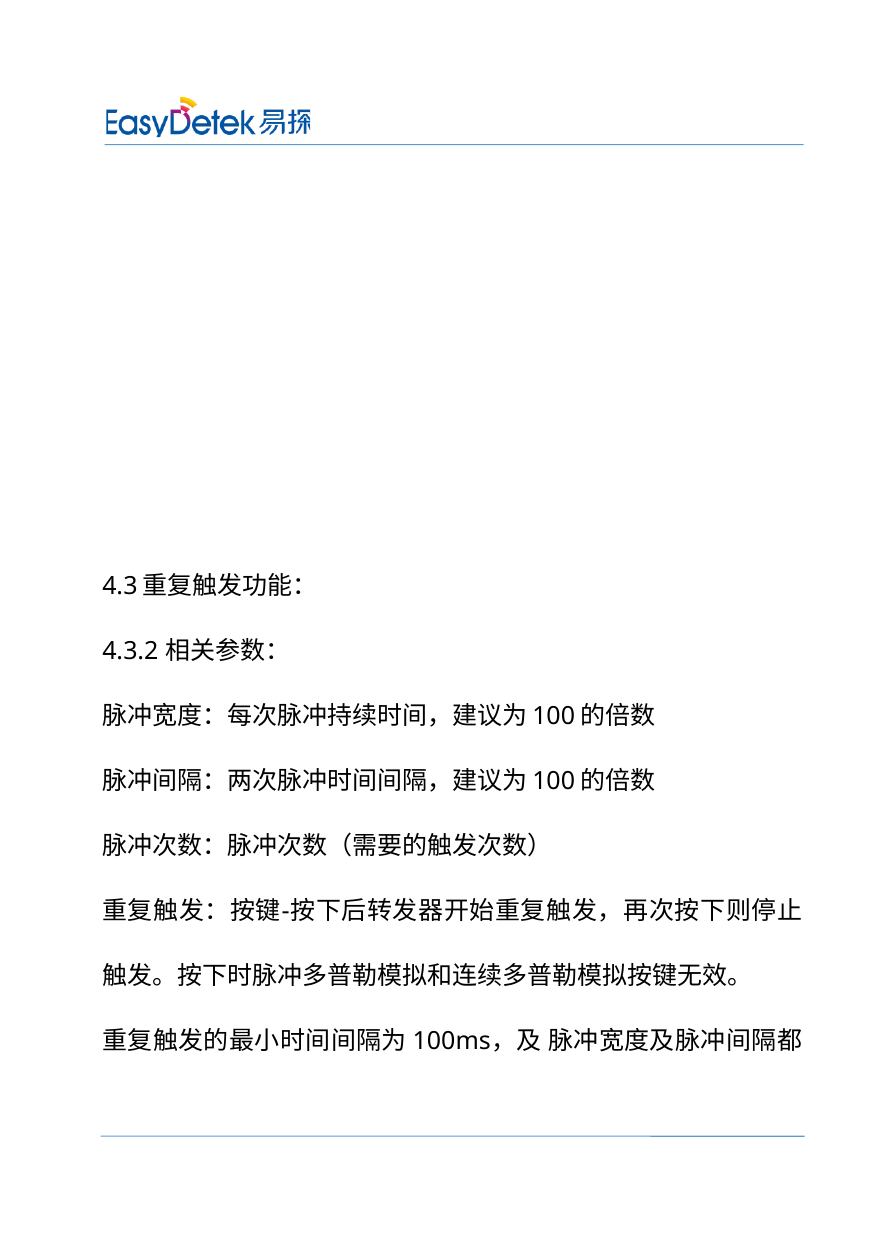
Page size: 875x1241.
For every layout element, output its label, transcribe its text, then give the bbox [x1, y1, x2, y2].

list 脉冲次数：脉冲次数（需要的触发次数） [102, 811, 802, 876]
list 4.3.2 相关参数： [102, 616, 802, 681]
list 重复触发的最小时间间隔为100ms，及 脉冲宽度及脉冲间隔都要大于100ms，且为100的倍数，如果参数不是100的倍数，开始重复触发时app会自动将时间调整到最接近的100ms的整数倍时间。 [102, 1006, 802, 1071]
list 脉冲间隔：两次脉冲时间间隔，建议为100的倍数 [102, 746, 802, 811]
list 脉冲宽度：每次脉冲持续时间，建议为100的倍数 [102, 681, 802, 746]
list 重复触发：按键-按下后转发器开始重复触发，再次按下则停止触发。按下时脉冲多普勒模拟和连续多普勒模拟按键无效。 [102, 876, 802, 1006]
list 4.3重复触发功能： [102, 551, 802, 616]
picture [104, 96, 310, 137]
